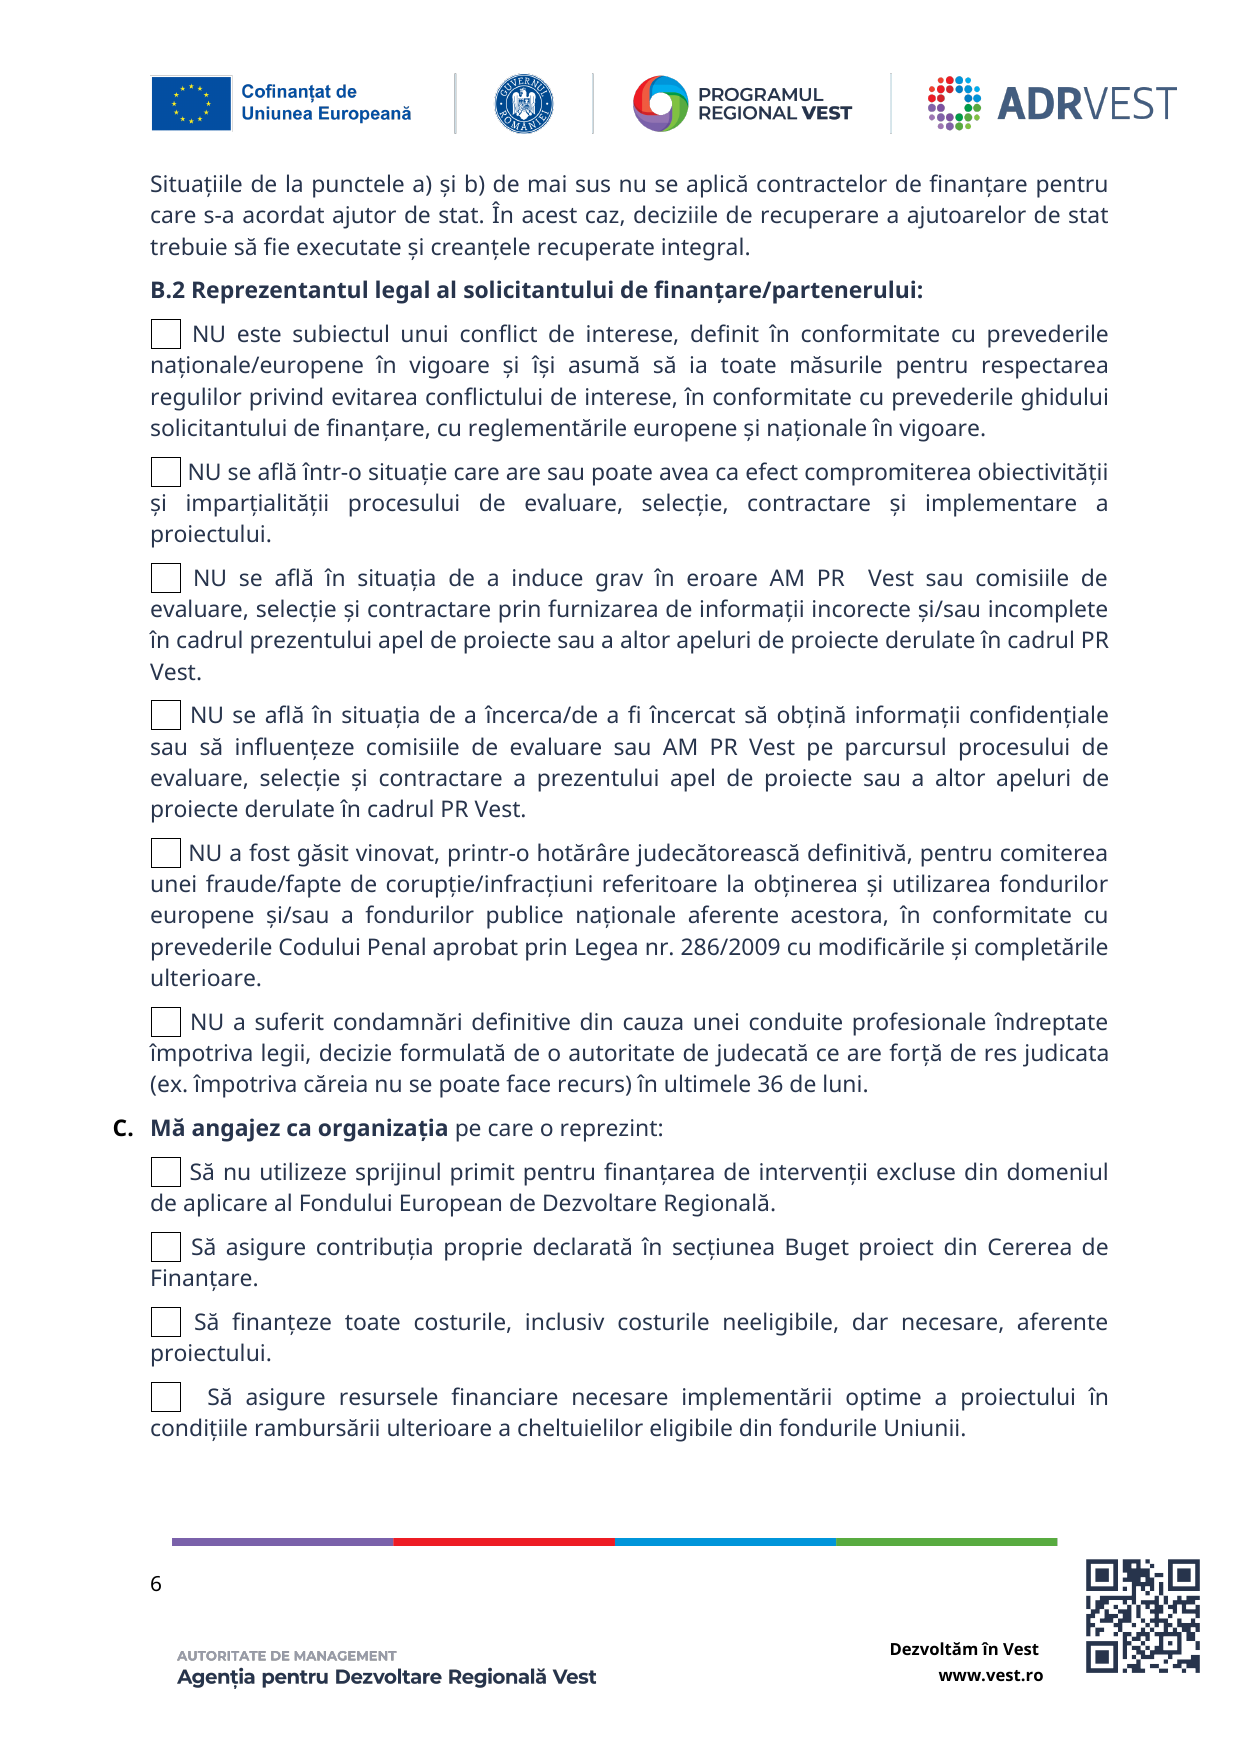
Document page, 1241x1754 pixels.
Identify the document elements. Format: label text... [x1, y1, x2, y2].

list NU a suferit condamnări definitive din cauza unei conduite profesionale îndreptate împotriva legii, decizie formulată de o autoritate de judecată ce are forţă de res judicata (ex. împotriva căreia nu se poate face recurs) în ultimele 36 de luni. [150, 1006, 1110, 1099]
list NU este subiectul unui conflict de interese, definit în conformitate cu prevederile naţionale/europene în vigoare și își asumă să ia toate măsurile pentru respectarea regulilor privind evitarea conflictului de interese, în conformitate cu prevederile ghidului solicitantului de finanțare, cu reglementările europene și naționale în vigoare. [150, 318, 1110, 443]
picture [837, 1538, 1117, 1546]
list Să asigure resursele financiare necesare implementării optime a proiectului în condiţiile rambursării ulterioare a cheltuielilor eligibile din fondurile Uniunii. [150, 1381, 1110, 1443]
picture [1077, 1551, 1208, 1682]
list NU a fost găsit vinovat, printr-o hotărâre judecătorească definitivă, pentru comiterea unei fraude/fapte de corupție/infracțiuni referitoare la obținerea și utilizarea fondurilor europene și/sau a fondurilor publice naționale aferente acestora, în conformitate cu prevederile Codului Penal aprobat prin Legea nr. 286/2009 cu modificările și completările ulterioare. [150, 837, 1110, 993]
picture [150, 73, 1177, 134]
list Situațiile de la punctele a) și b) de mai sus nu se aplică contractelor de finanțare pentru care s-a acordat ajutor de stat. În acest caz, deciziile de recuperare a ajutoarelor de stat trebuie să fie executate și creanțele recuperate integral. [150, 168, 1110, 262]
list Să asigure contribuția proprie declarată în secțiunea Buget proiect din Cererea de Finanțare. [150, 1231, 1110, 1293]
list NU se află în situația de a induce grav în eroare AM PR Vest sau comisiile de evaluare, selecţie și contractare prin furnizarea de informații incorecte și/sau incomplete în cadrul prezentului apel de proiecte sau a altor apeluri de proiecte derulate în cadrul PR Vest. [150, 562, 1110, 687]
list Să finanțeze toate costurile, inclusiv costurile neeligibile, dar necesare, aferente proiectului. [150, 1306, 1110, 1368]
list B.2 Reprezentantul legal al solicitantului de finanțare/partenerului: [150, 274, 1110, 306]
list Mă angajez ca organizația pe care o reprezint: [112, 1112, 1110, 1143]
list Să nu utilizeze sprijinul primit pentru finanțarea de intervenții excluse din domeniul de aplicare al Fondului European de Dezvoltare Regională. [150, 1156, 1110, 1218]
list NU se află în situația de a încerca/de a fi încercat să obţină informaţii confidenţiale sau să influenţeze comisiile de evaluare sau AM PR Vest pe parcursul procesului de evaluare, selecție și contractare a prezentului apel de proiecte sau a altor apeluri de proiecte derulate în cadrul PR Vest. [150, 699, 1110, 824]
list NU se află într-o situație care are sau poate avea ca efect compromiterea obiectivității și imparțialității procesului de evaluare, selecție, contractare și implementare a proiectului. [150, 456, 1110, 549]
picture [112, 1538, 614, 1546]
